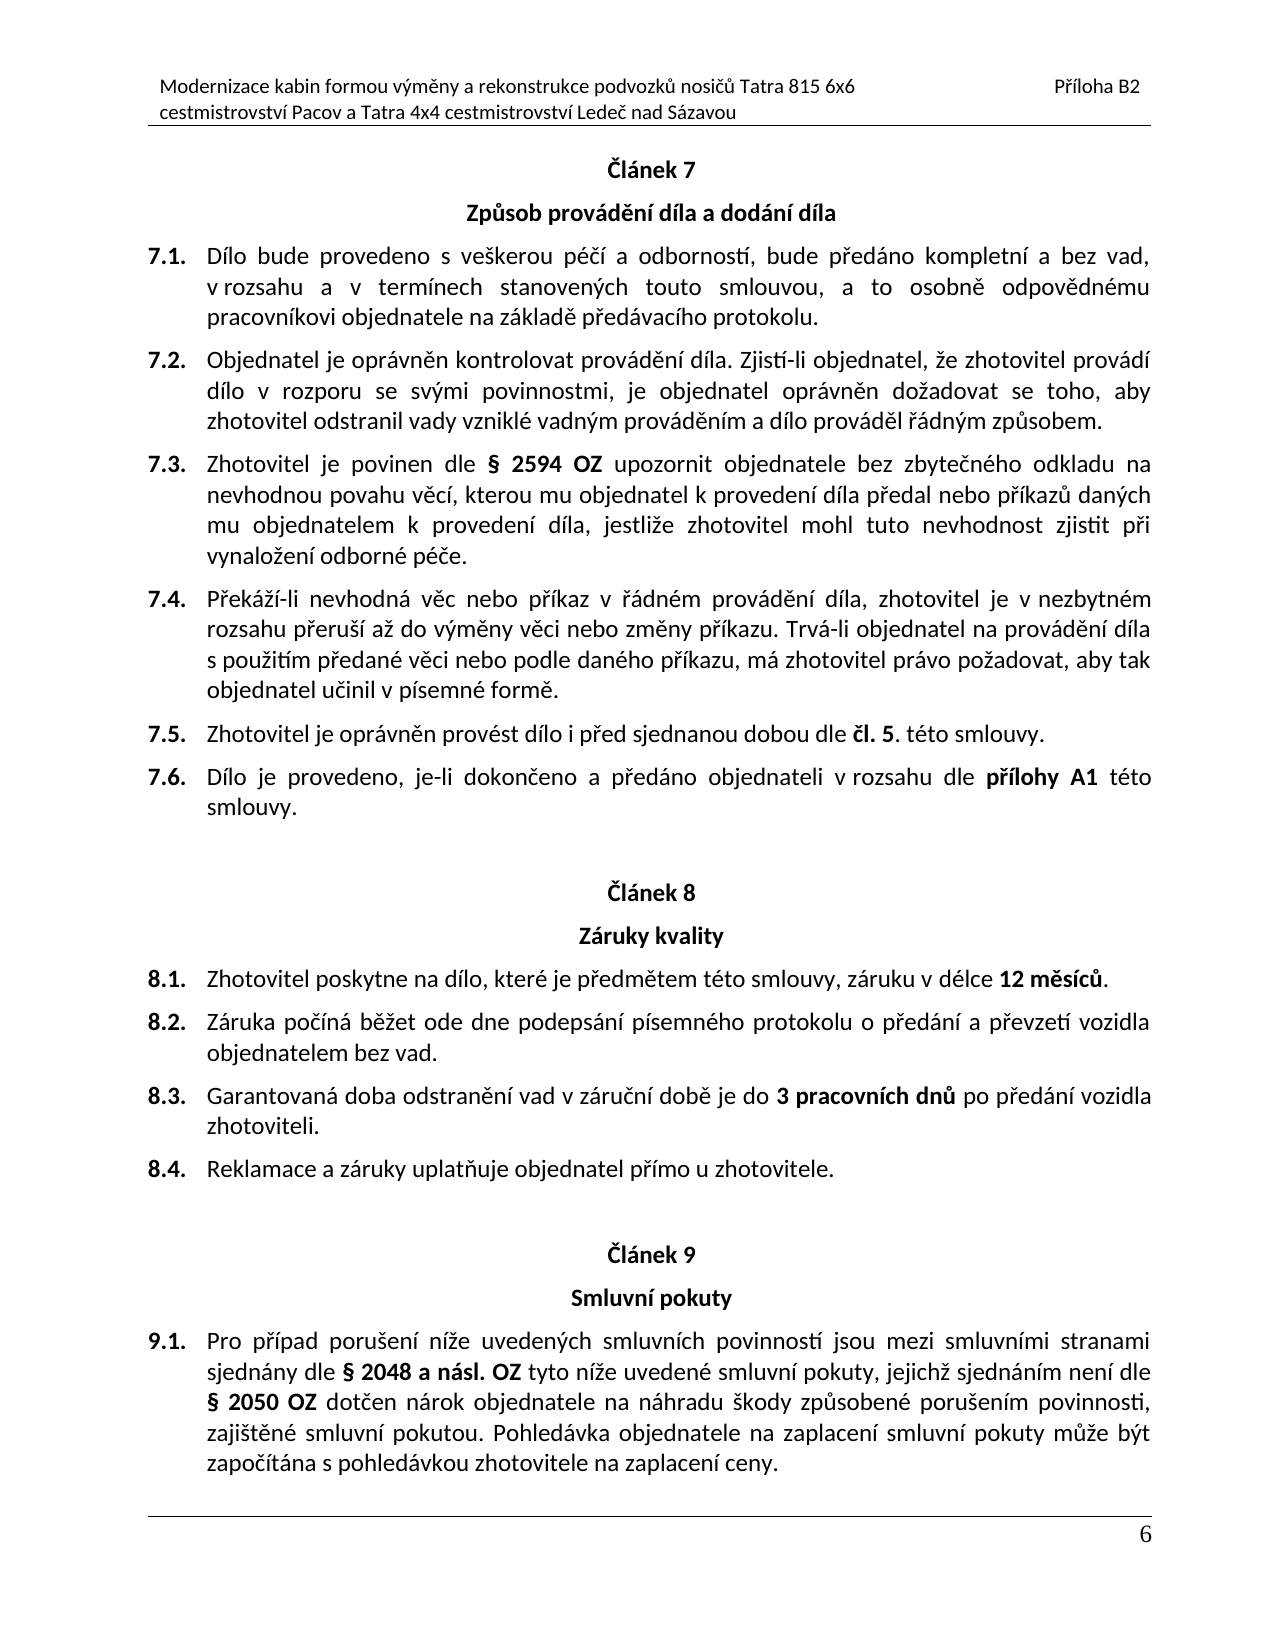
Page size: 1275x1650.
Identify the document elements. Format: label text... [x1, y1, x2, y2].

list Záruka počíná běžet ode dne podepsání písemného protokolu o předání a převzetí vozidla objednatelem bez vad. [148, 1006, 1152, 1067]
text Článek 8 [148, 877, 1155, 908]
list Zhotovitel je povinen dle § 2594 OZ upozornit objednatele bez zbytečného odkladu na nevhodnou povahu věcí, kterou mu objednatel k provedení díla předal nebo příkazů daných mu objednatelem k provedení díla, jestliže zhotovitel mohl tuto nevhodnost zjistit při vynaložení odborné péče. [148, 448, 1152, 571]
text Záruky kvality [148, 920, 1155, 951]
text Článek 7 [148, 154, 1155, 185]
list Dílo je provedeno, je-li dokončeno a předáno objednateli v rozsahu dle přílohy A1 této smlouvy. [148, 761, 1152, 822]
list Objednatel je oprávněn kontrolovat provádění díla. Zjistí-li objednatel, že zhotovitel provádí dílo v rozporu se svými povinnostmi, je objednatel oprávněn dožadovat se toho, aby zhotovitel odstranil vady vzniklé vadným prováděním a dílo prováděl řádným způsobem. [148, 344, 1152, 436]
text Způsob provádění díla a dodání díla [148, 197, 1155, 228]
text Smluvní pokuty [148, 1282, 1155, 1313]
list Dílo bude provedeno s veškerou péčí a odborností, bude předáno kompletní a bez vad, v rozsahu a v termínech stanovených touto smlouvou, a to osobně odpovědnému pracovníkovi objednatele na základě předávacího protokolu. [148, 240, 1152, 332]
list Zhotovitel poskytne na dílo, které je předmětem této smlouvy, záruku v délce 12 měsíců. [148, 963, 1152, 994]
text Článek 9 [148, 1239, 1155, 1270]
list Překáží-li nevhodná věc nebo příkaz v řádném provádění díla, zhotovitel je v nezbytném rozsahu přeruší až do výměny věci nebo změny příkazu. Trvá-li objednatel na provádění díla s použitím předané věci nebo podle daného příkazu, má zhotovitel právo požadovat, aby tak objednatel učinil v písemné formě. [148, 583, 1152, 705]
list Zhotovitel je oprávněn provést dílo i před sjednanou dobou dle čl. 5. této smlouvy. [148, 718, 1152, 748]
list Pro případ porušení níže uvedených smluvních povinností jsou mezi smluvními stranami sjednány dle § 2048 a násl. OZ tyto níže uvedené smluvní pokuty, jejichž sjednáním není dle § 2050 OZ dotčen nárok objednatele na náhradu škody způsobené porušením povinnosti, zajištěné smluvní pokutou. Pohledávka objednatele na zaplacení smluvní pokuty může být započítána s pohledávkou zhotovitele na zaplacení ceny. [148, 1326, 1152, 1478]
list Reklamace a záruky uplatňuje objednatel přímo u zhotovitele. [148, 1153, 1152, 1184]
list Garantovaná doba odstranění vad v záruční době je do 3 pracovních dnů po předání vozidla zhotoviteli. [148, 1080, 1152, 1141]
